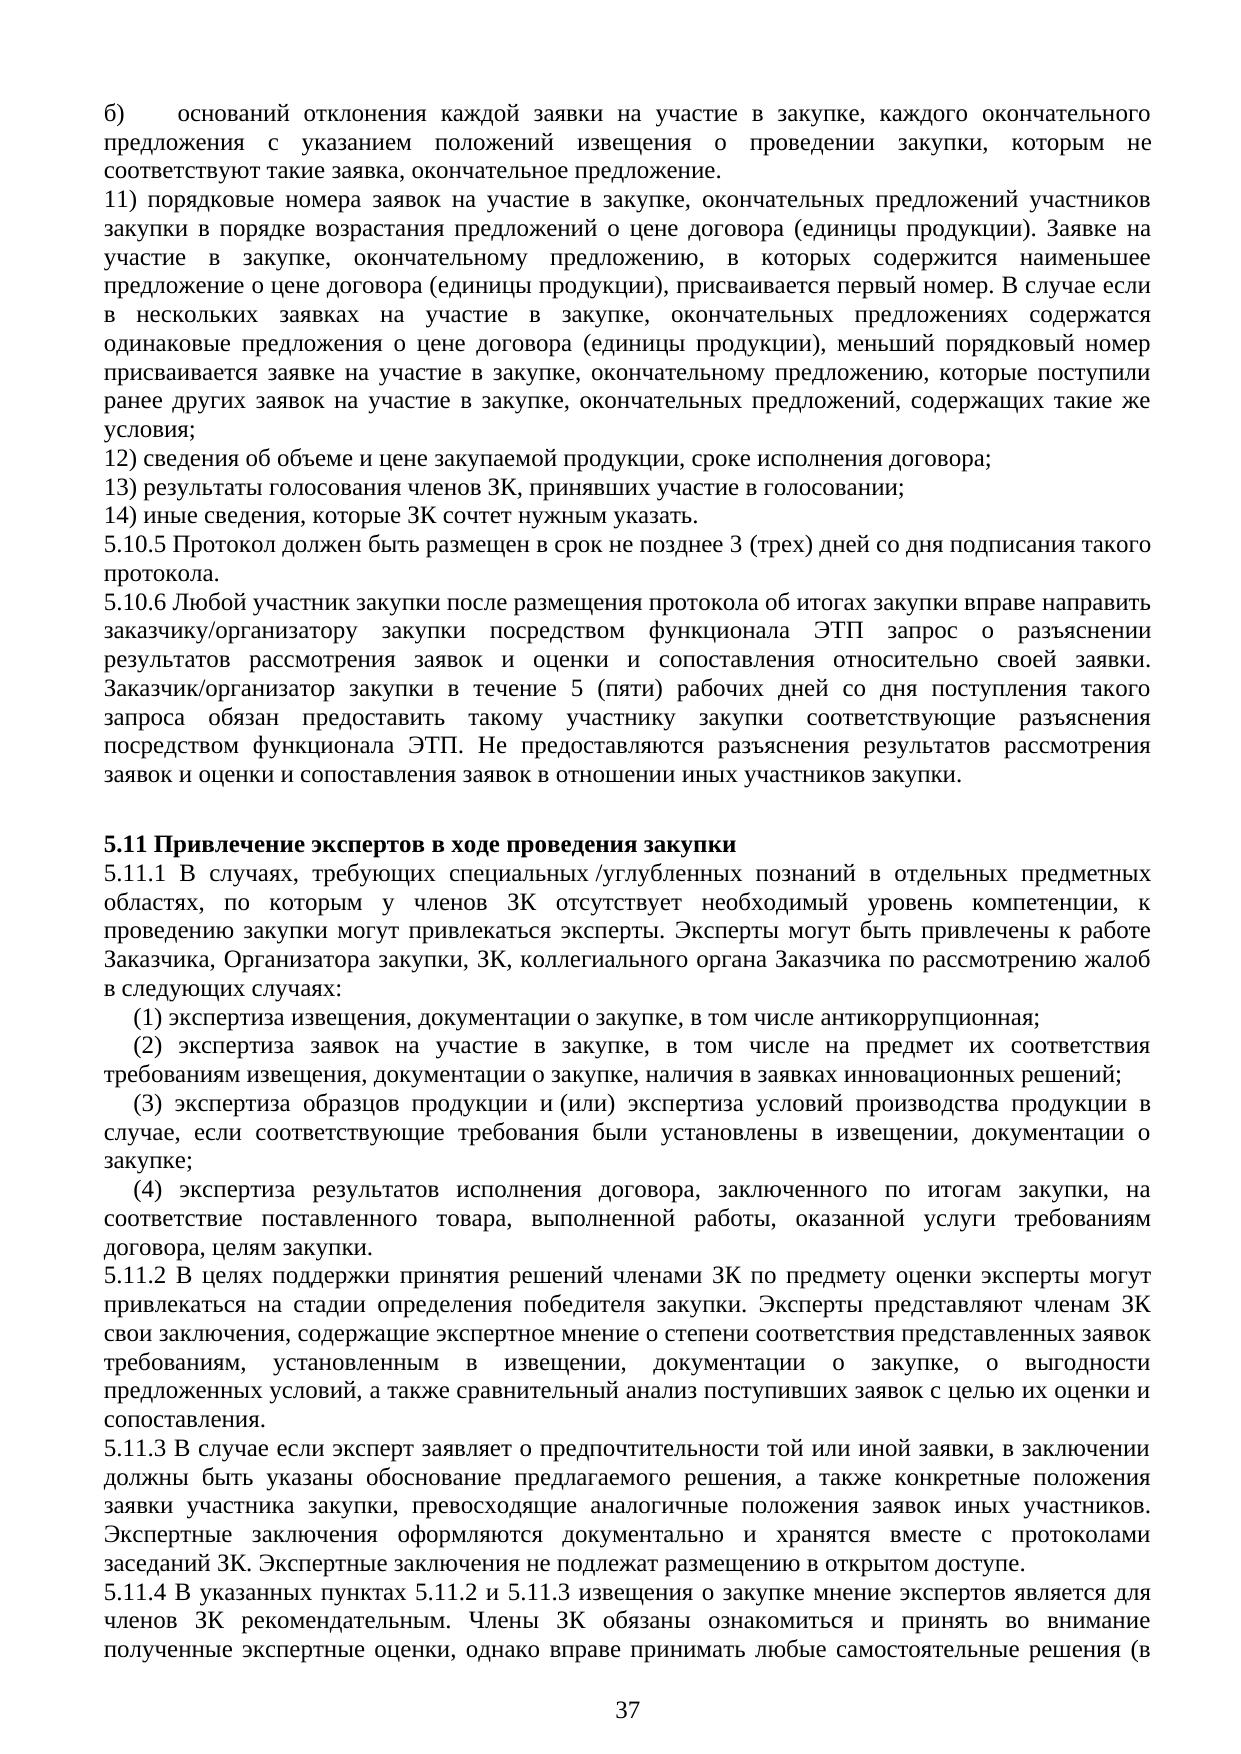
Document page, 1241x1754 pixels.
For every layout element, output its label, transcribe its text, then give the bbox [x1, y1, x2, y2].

text 5.11.2 В целях поддержки принятия решений членами ЗК по предмету оценки эксперты могут привлекаться на стадии определения победителя закупки. Эксперты представляют членам ЗК свои заключения, содержащие экспертное мнение о степени соответствия представленных заявок требованиям, установленным в извещении, документации о закупке, о выгодности предложенных условий, а также сравнительный анализ поступивших заявок с целью их оценки и сопоставления. [103, 1260, 1152, 1433]
text (3) экспертиза образцов продукции и (или) экспертиза условий производства продукции в случае, если соответствующие требования были установлены в извещении, документации о закупке; [103, 1088, 1152, 1174]
text 5.11.1 В случаях, требующих специальных /углубленных познаний в отдельных предметных областях, по которым у членов ЗК отсутствует необходимый уровень компетенции, к проведению закупки могут привлекаться эксперты. Эксперты могут быть привлечены к работе Заказчика, Организатора закупки, ЗК, коллегиального органа Заказчика по рассмотрению жалоб в следующих случаях: [103, 858, 1152, 1002]
text 11) порядковые номера заявок на участие в закупке, окончательных предложений участников закупки в порядке возрастания предложений о цене договора (единицы продукции). Заявке на участие в закупке, окончательному предложению, в которых содержится наименьшее предложение о цене договора (единицы продукции), присваивается первый номер. В случае если в нескольких заявках на участие в закупке, окончательных предложениях содержатся одинаковые предложения о цене договора (единицы продукции), меньший порядковый номер присваивается заявке на участие в закупке, окончательному предложению, которые поступили ранее других заявок на участие в закупке, окончательных предложений, содержащих такие же условия; [103, 184, 1152, 443]
text б) оснований отклонения каждой заявки на участие в закупке, каждого окончательного предложения с указанием положений извещения о проведении закупки, которым не соответствуют такие заявка, окончательное предложение. [103, 98, 1152, 184]
text (2) экспертиза заявок на участие в закупке, в том числе на предмет их соответствия требованиям извещения, документации о закупке, наличия в заявках инновационных решений; [103, 1030, 1152, 1088]
text 5.10.5 Протокол должен быть размещен в срок не позднее 3 (трех) дней со дня подписания такого протокола. [103, 529, 1152, 587]
text 13) результаты голосования членов ЗК, принявших участие в голосовании; [103, 472, 1152, 500]
text 5.11 Привлечение экспертов в ходе проведения закупки [103, 829, 1152, 858]
text 12) сведения об объеме и цене закупаемой продукции, сроке исполнения договора; [103, 443, 1152, 472]
text (4) экспертиза результатов исполнения договора, заключенного по итогам закупки, на соответствие поставленного товара, выполненной работы, оказанной услуги требованиям договора, целям закупки. [103, 1174, 1152, 1260]
text 5.11.3 В случае если эксперт заявляет о предпочтительности той или иной заявки, в заключении должны быть указаны обоснование предлагаемого решения, а также конкретные положения заявки участника закупки, превосходящие аналогичные положения заявок иных участников. Экспертные заключения оформляются документально и хранятся вместе с протоколами заседаний ЗК. Экспертные заключения не подлежат размещению в открытом доступе. [103, 1433, 1152, 1577]
text 14) иные сведения, которые ЗК сочтет нужным указать. [103, 500, 1152, 529]
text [103, 1577, 1152, 1663]
text (1) экспертиза извещения, документации о закупке, в том числе антикоррупционная; [103, 1002, 1152, 1030]
text 5.10.6 Любой участник закупки после размещения протокола об итогах закупки вправе направить заказчику/организатору закупки посредством функционала ЭТП запрос о разъяснении результатов рассмотрения заявок и оценки и сопоставления относительно своей заявки. Заказчик/организатор закупки в течение 5 (пяти) рабочих дней со дня поступления такого запроса обязан предоставить такому участнику закупки соответствующие разъяснения посредством функционала ЭТП. Не предоставляются разъяснения результатов рассмотрения заявок и оценки и сопоставления заявок в отношении иных участников закупки. [103, 587, 1152, 788]
